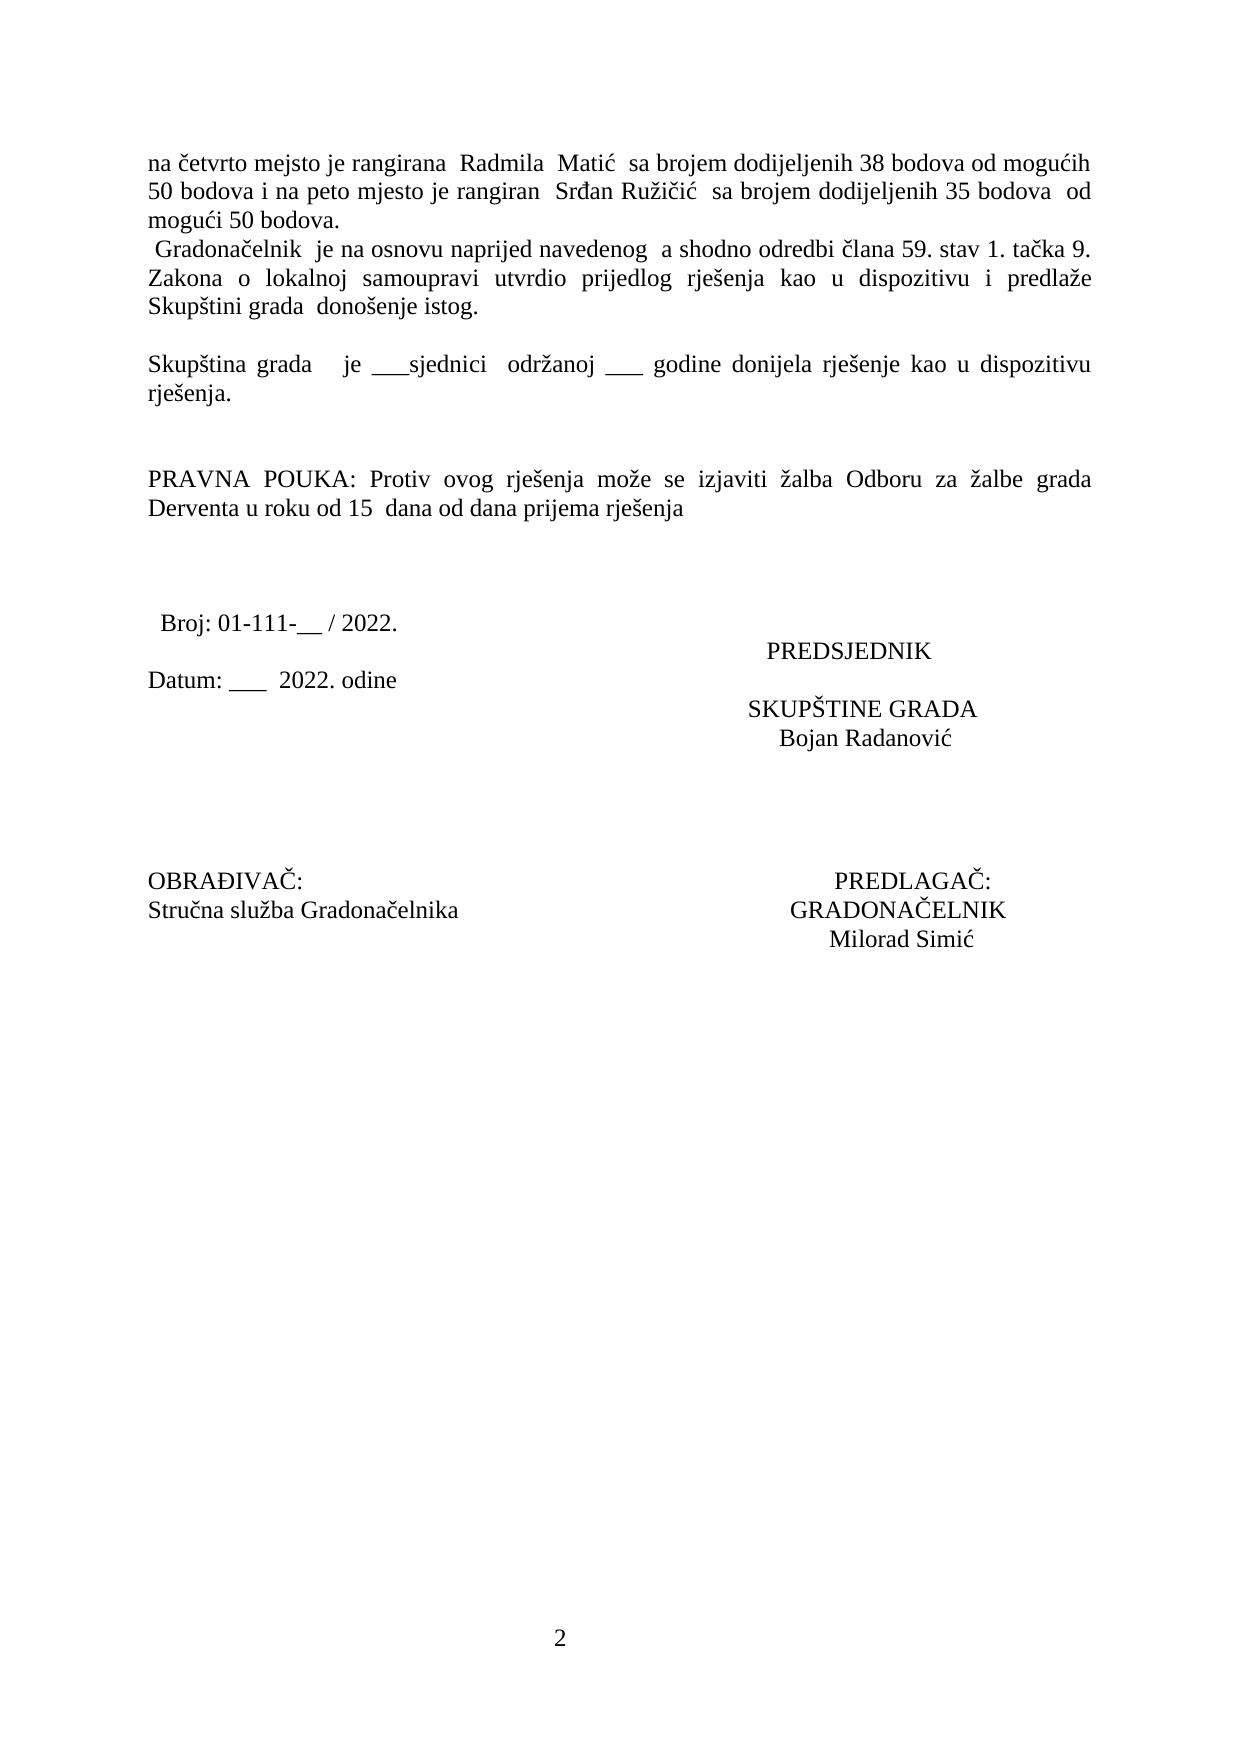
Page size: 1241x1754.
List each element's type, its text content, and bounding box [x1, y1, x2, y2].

text Skupština grada je ___sjednici održanoj ___ godine donijela rješenje kao u dispozitivu rješenja. [148, 349, 1093, 406]
text OBRAĐIVAČ: PREDLAGAČ: [148, 866, 1093, 895]
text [148, 148, 1093, 234]
text Stručna služba Gradonačelnika GRADONAČELNIK [148, 895, 1093, 924]
text SKUPŠTINE GRADA [148, 694, 1093, 723]
text PREDSJEDNIK [148, 636, 1093, 665]
text Datum: ___ 2022. odine [148, 665, 1093, 694]
text Gradonačelnik je na osnovu naprijed navedenog a shodno odredbi člana 59. stav 1. tačka 9. Zakona o lokalnoj samoupravi utvrdio prijedlog rješenja kao u dispozitivu i predlaže Skupštini grada donošenje istog. [148, 234, 1093, 320]
text Bojan Radanović [148, 723, 1093, 751]
text Milorad Simić [148, 924, 1093, 953]
text Broj: 01-111-__ / 2022. [148, 608, 1093, 636]
text PRAVNA POUKA: Protiv ovog rješenja može se izjaviti žalba Odboru za žalbe grada Derventa u roku od 15 dana od dana prijema rješenja [148, 464, 1093, 521]
